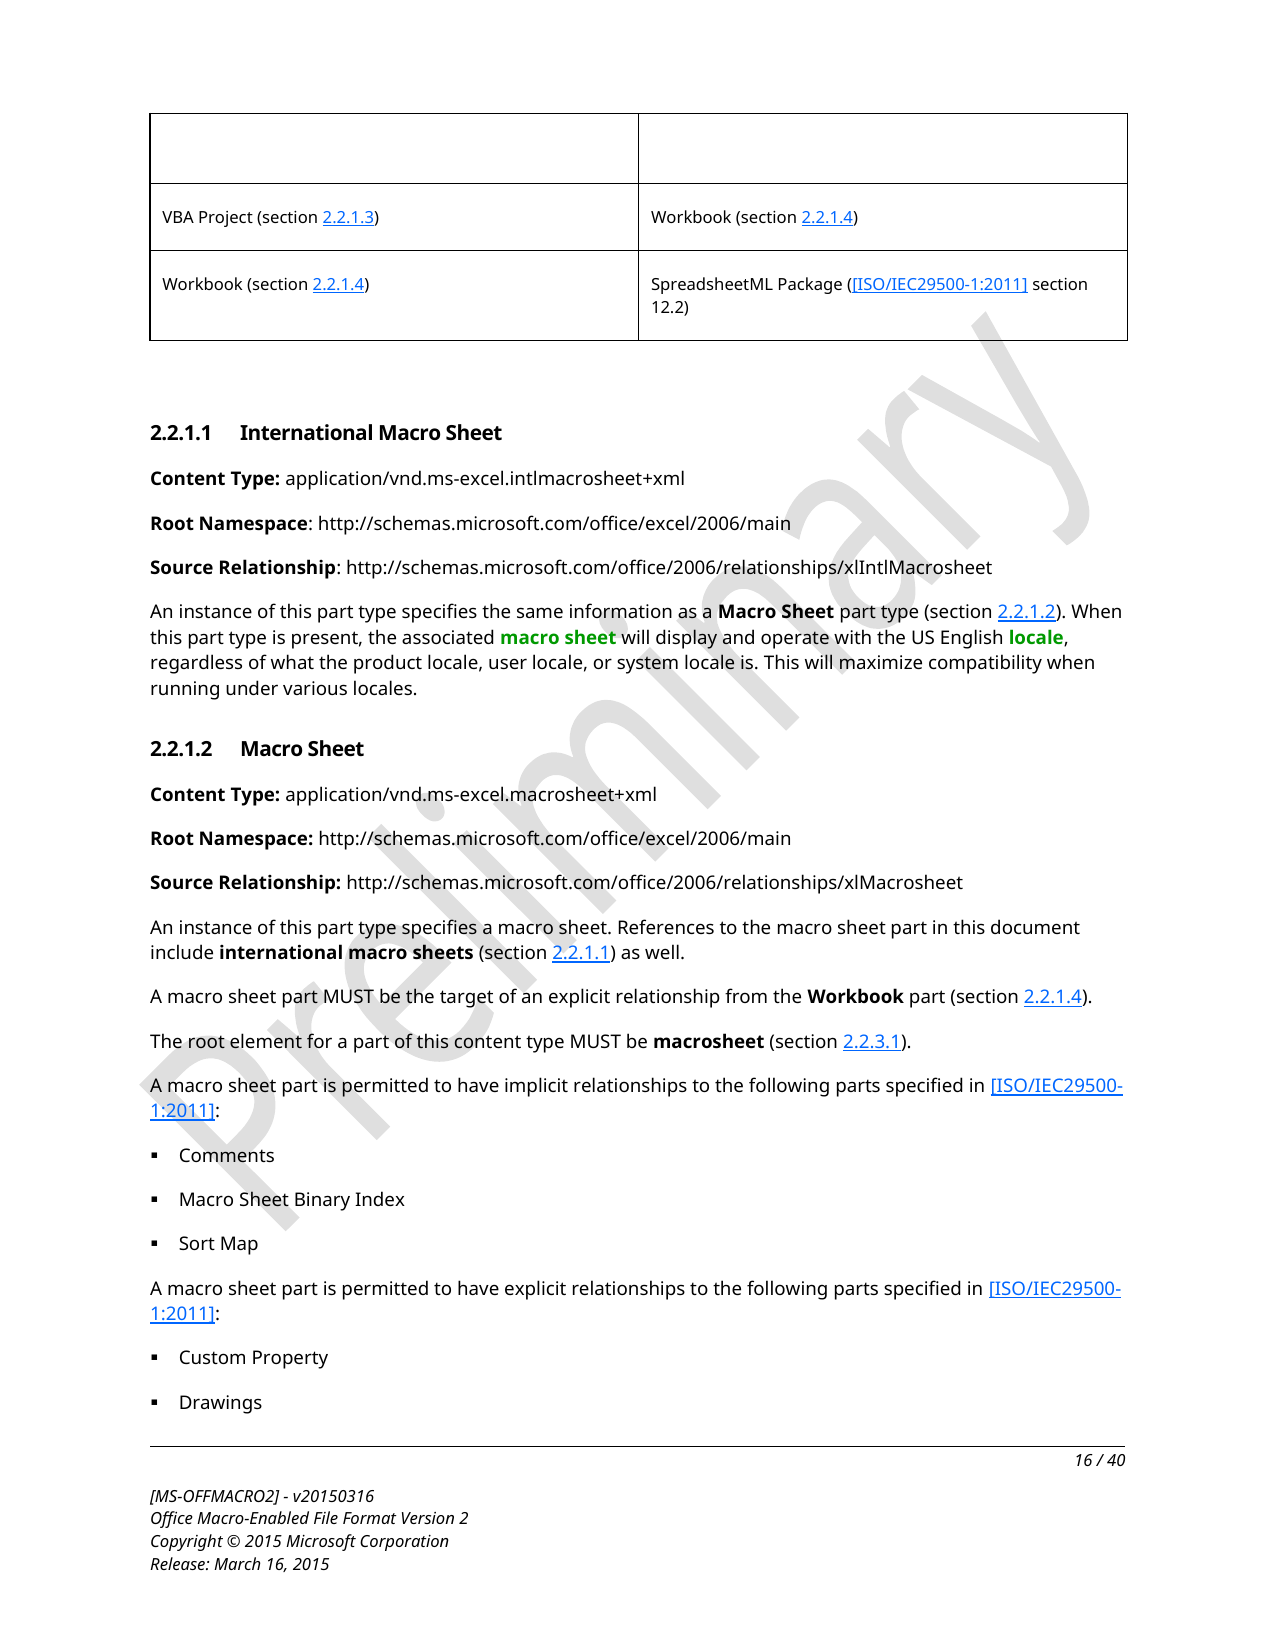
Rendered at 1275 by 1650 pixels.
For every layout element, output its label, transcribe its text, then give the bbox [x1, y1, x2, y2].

list Comments [150, 1142, 1125, 1168]
text The root element for a part of this content type MUST be macrosheet (section 2.2.3.1). [150, 1028, 1125, 1053]
text A macro sheet part MUST be the target of an explicit relationship from the Workbook part (section 2.2.1.4). [150, 984, 1125, 1009]
text Content Type: application/vnd.ms-excel.intlmacrosheet+xml [150, 466, 1125, 491]
text Content Type: application/vnd.ms-excel.macrosheet+xml [150, 781, 1125, 807]
list Drawings [150, 1389, 1125, 1414]
list Custom Property [150, 1345, 1125, 1370]
table_cell Workbook (section 2.2.1.4) [639, 184, 1127, 250]
text An instance of this part type specifies the same information as a Macro Sheet part type (section 2.2.1.2). When this part type is present, the associated macro sheet will display and operate with the US English locale, regardless of what the product locale, user locale, or system locale is. This will maximize compatibility when running under various locales. [150, 598, 1125, 701]
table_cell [639, 114, 1127, 183]
text Source Relationship: http://schemas.microsoft.com/office/2006/relationships/xlIntlMacrosheet [150, 554, 1125, 580]
text A macro sheet part is permitted to have implicit relationships to the following parts specified in [ISO/IEC29500-1:2011]: [150, 1072, 1125, 1123]
subtitle International Macro Sheet [150, 418, 1125, 447]
text An instance of this part type specifies a macro sheet. References to the macro sheet part in this document include international macro sheets (section 2.2.1.1) as well. [150, 914, 1125, 965]
list Macro Sheet Binary Index [150, 1186, 1125, 1212]
text A macro sheet part is permitted to have explicit relationships to the following parts specified in [ISO/IEC29500-1:2011]: [150, 1275, 1125, 1326]
table_cell VBA Project (section 2.2.1.3) [151, 184, 638, 250]
table_cell Workbook (section 2.2.1.4) [151, 251, 638, 340]
list Sort Map [150, 1231, 1125, 1256]
text Root Namespace: http://schemas.microsoft.com/office/excel/2006/main [150, 825, 1125, 851]
text Source Relationship: http://schemas.microsoft.com/office/2006/relationships/xlMacrosheet [150, 870, 1125, 895]
table_cell SpreadsheetML Package ([ISO/IEC29500-1:2011] section 12.2) [639, 251, 1127, 340]
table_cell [151, 114, 638, 183]
subtitle Macro Sheet [150, 734, 1125, 762]
text Root Namespace: http://schemas.microsoft.com/office/excel/2006/main [150, 510, 1125, 536]
